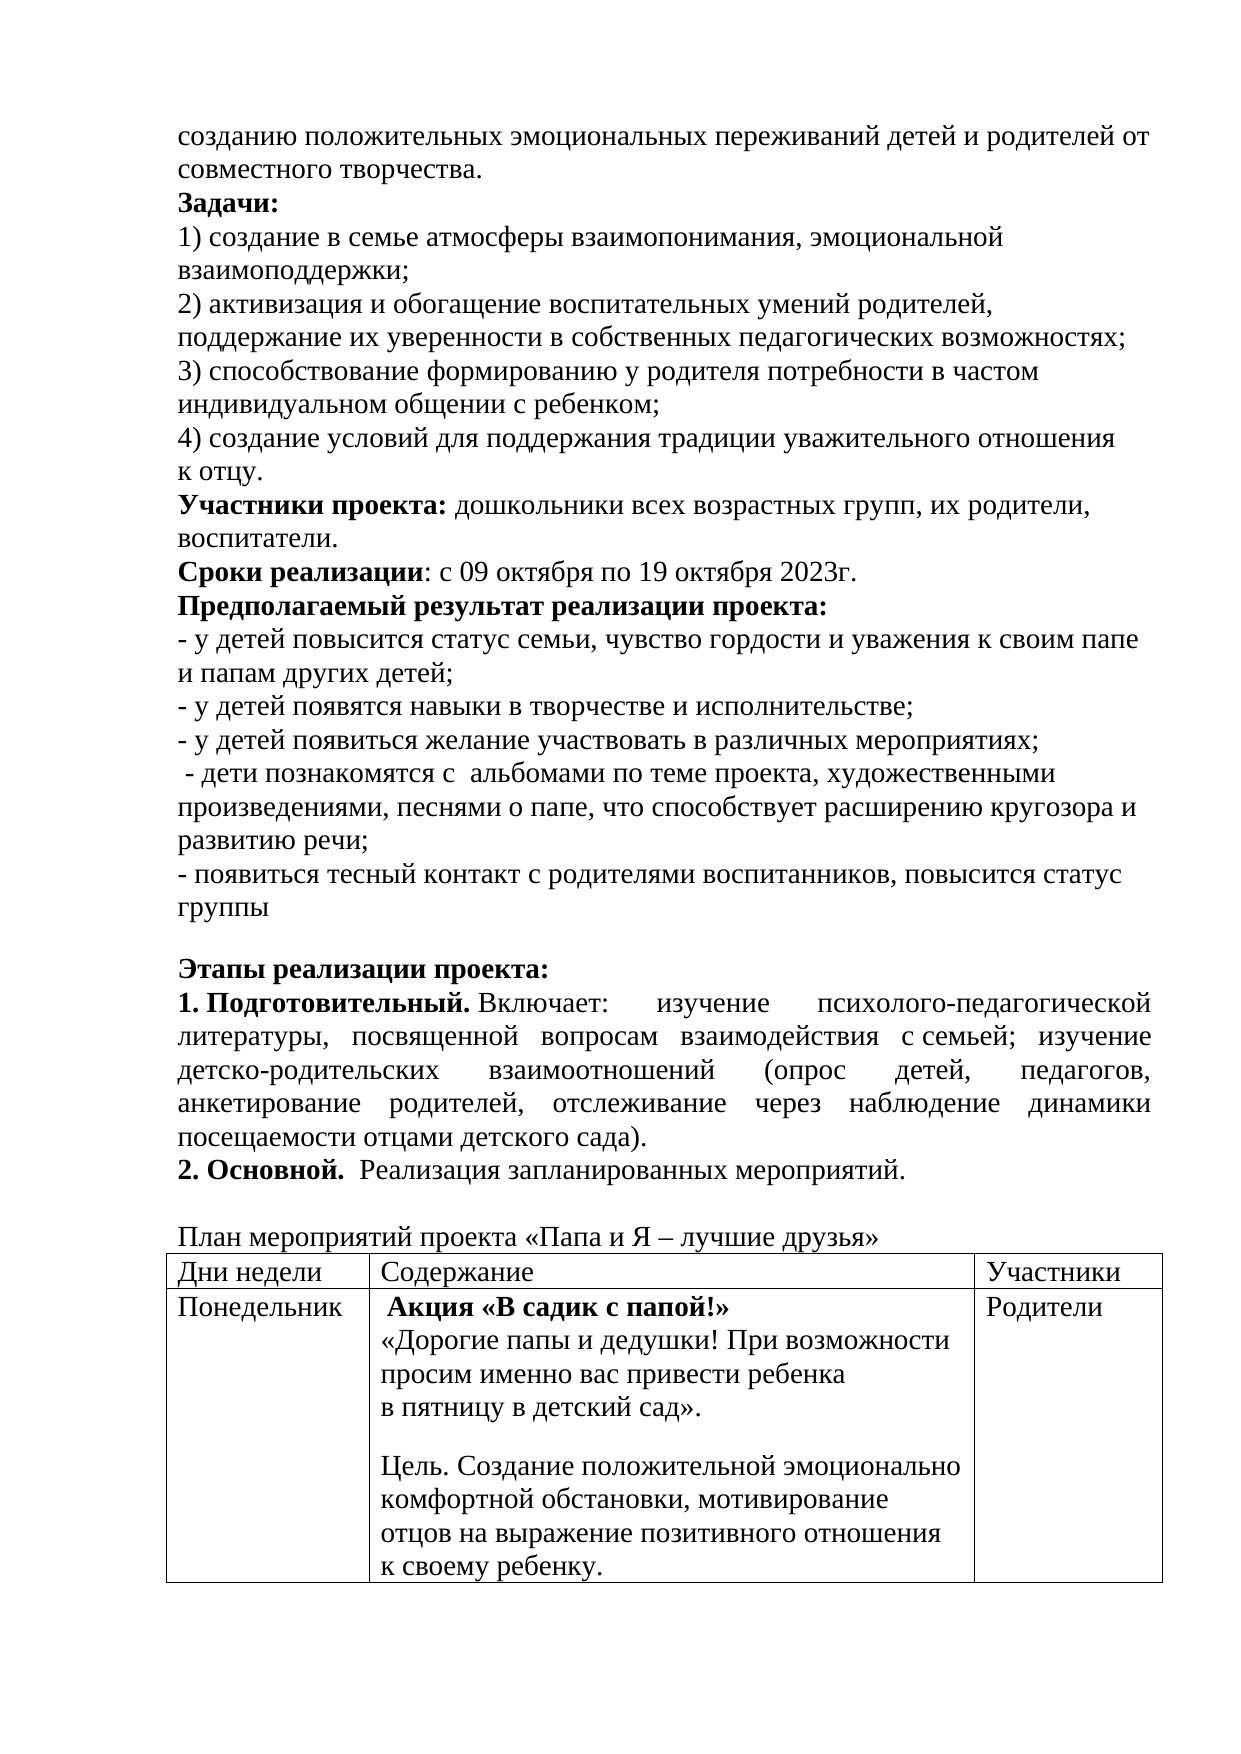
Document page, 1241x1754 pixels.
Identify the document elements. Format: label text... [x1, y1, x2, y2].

text Сроки реализации: с 09 октября по 19 октября 2023г. [177, 554, 1152, 588]
text Задачи: [177, 185, 1152, 219]
text Участники проекта: дошкольники всех возрастных групп, их родители, воспитатели. [177, 487, 1152, 554]
text - у детей появиться желание участвовать в различных мероприятиях; [177, 722, 1152, 755]
text - дети познакомятся с альбомами по теме проекта, художественными произведениями, песнями о папе, что способствует расширению кругозора и развитию речи; [177, 755, 1152, 856]
text - у детей появятся навыки в творчестве и исполнительстве; [177, 688, 1152, 722]
text Этапы реализации проекта: [177, 951, 1152, 985]
text Предполагаемый результат реализации проекта: [177, 588, 1152, 621]
text 1. Подготовительный. Включает: изучение психолого-педагогической литературы, посвященной вопросам взаимодействия с семьей; изучение детско-родительских взаимоотношений (опрос детей, педагогов, анкетирование родителей, отслеживание через наблюдение динамики посещаемости отцами детского сада). [177, 985, 1152, 1152]
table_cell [370, 1289, 974, 1582]
table_header Участники [975, 1254, 1162, 1288]
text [177, 118, 1152, 185]
text 1) создание в семье атмосферы взаимопонимания, эмоциональной взаимоподдержки; 2) активизация и обогащение воспитательных умений родителей, поддержание их уверенности в собственных педагогических возможностях; 3) способствование формированию у родителя потребности в частом индивидуальном общении с ребенком; 4) создание условий для поддержания традиции уважительного отношения к отцу. [177, 219, 1152, 487]
text - появиться тесный контакт с родителями воспитанников, повысится статус группы [177, 856, 1152, 923]
text 2. Основной. Реализация запланированных мероприятий. [177, 1152, 1152, 1186]
table_header Содержание [370, 1254, 974, 1288]
text - у детей повысится статус семьи, чувство гордости и уважения к своим папе и папам других детей; [177, 621, 1152, 688]
table_cell Родители [975, 1289, 1162, 1582]
text План мероприятий проекта «Папа и Я – лучшие друзья» [177, 1219, 1152, 1253]
table_header Дни недели [167, 1254, 369, 1288]
table_cell Понедельник [167, 1289, 369, 1582]
